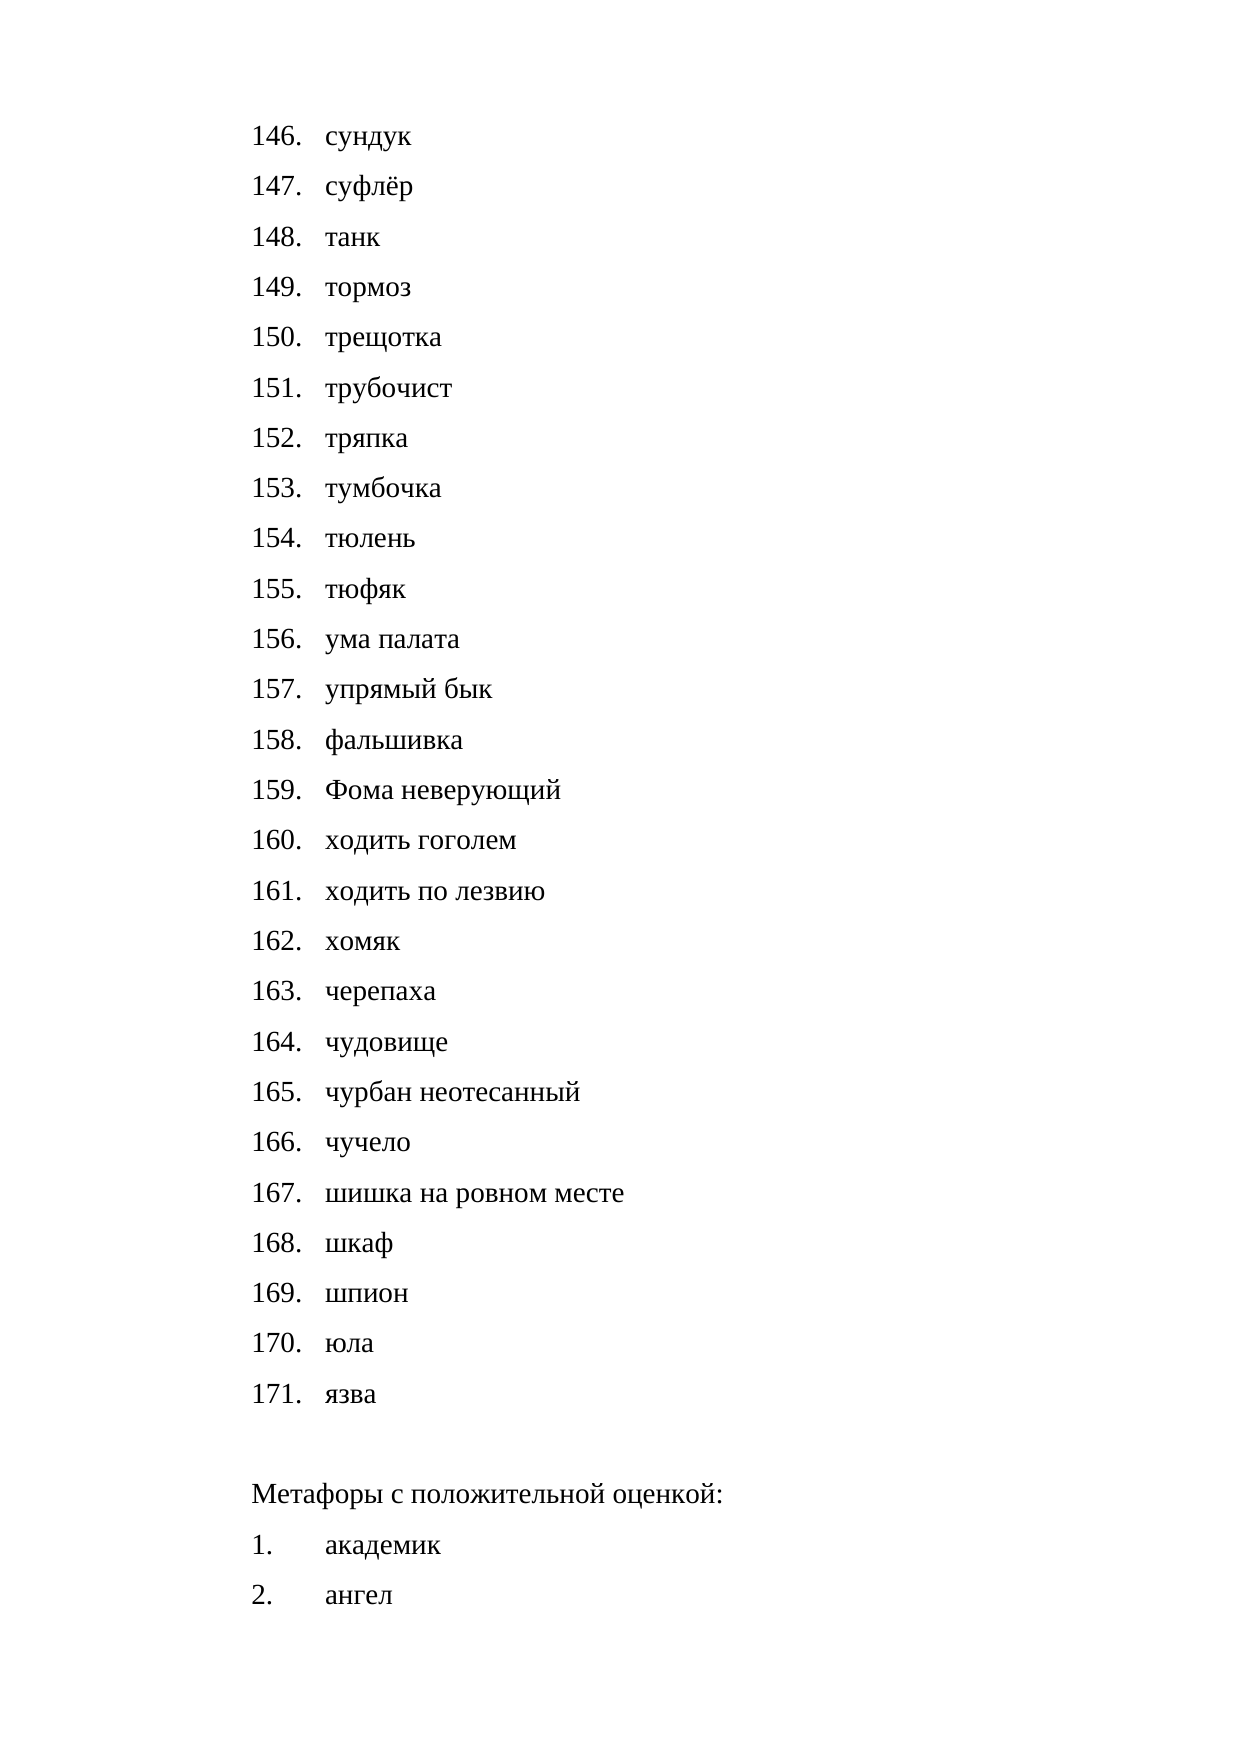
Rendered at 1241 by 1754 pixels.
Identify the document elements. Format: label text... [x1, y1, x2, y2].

list тюлень [177, 521, 1152, 554]
list тюфяк [177, 571, 1152, 604]
list трубочист [177, 370, 1152, 403]
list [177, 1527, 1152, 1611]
list ума палата [177, 621, 1152, 655]
list танк [177, 219, 1152, 252]
list фальшивка [177, 722, 1152, 755]
list хомяк [177, 923, 1152, 957]
list трещотка [177, 319, 1152, 353]
list суфлёр [177, 168, 1152, 202]
list тумбочка [177, 470, 1152, 504]
list ходить гоголем [177, 822, 1152, 856]
list черепаха [177, 973, 1152, 1007]
list тормоз [177, 269, 1152, 303]
list Фома неверующий [177, 772, 1152, 806]
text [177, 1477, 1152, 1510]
list сундук [177, 118, 1152, 152]
list ходить по лезвию [177, 873, 1152, 906]
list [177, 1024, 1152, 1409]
list упрямый бык [177, 672, 1152, 705]
list тряпка [177, 420, 1152, 453]
